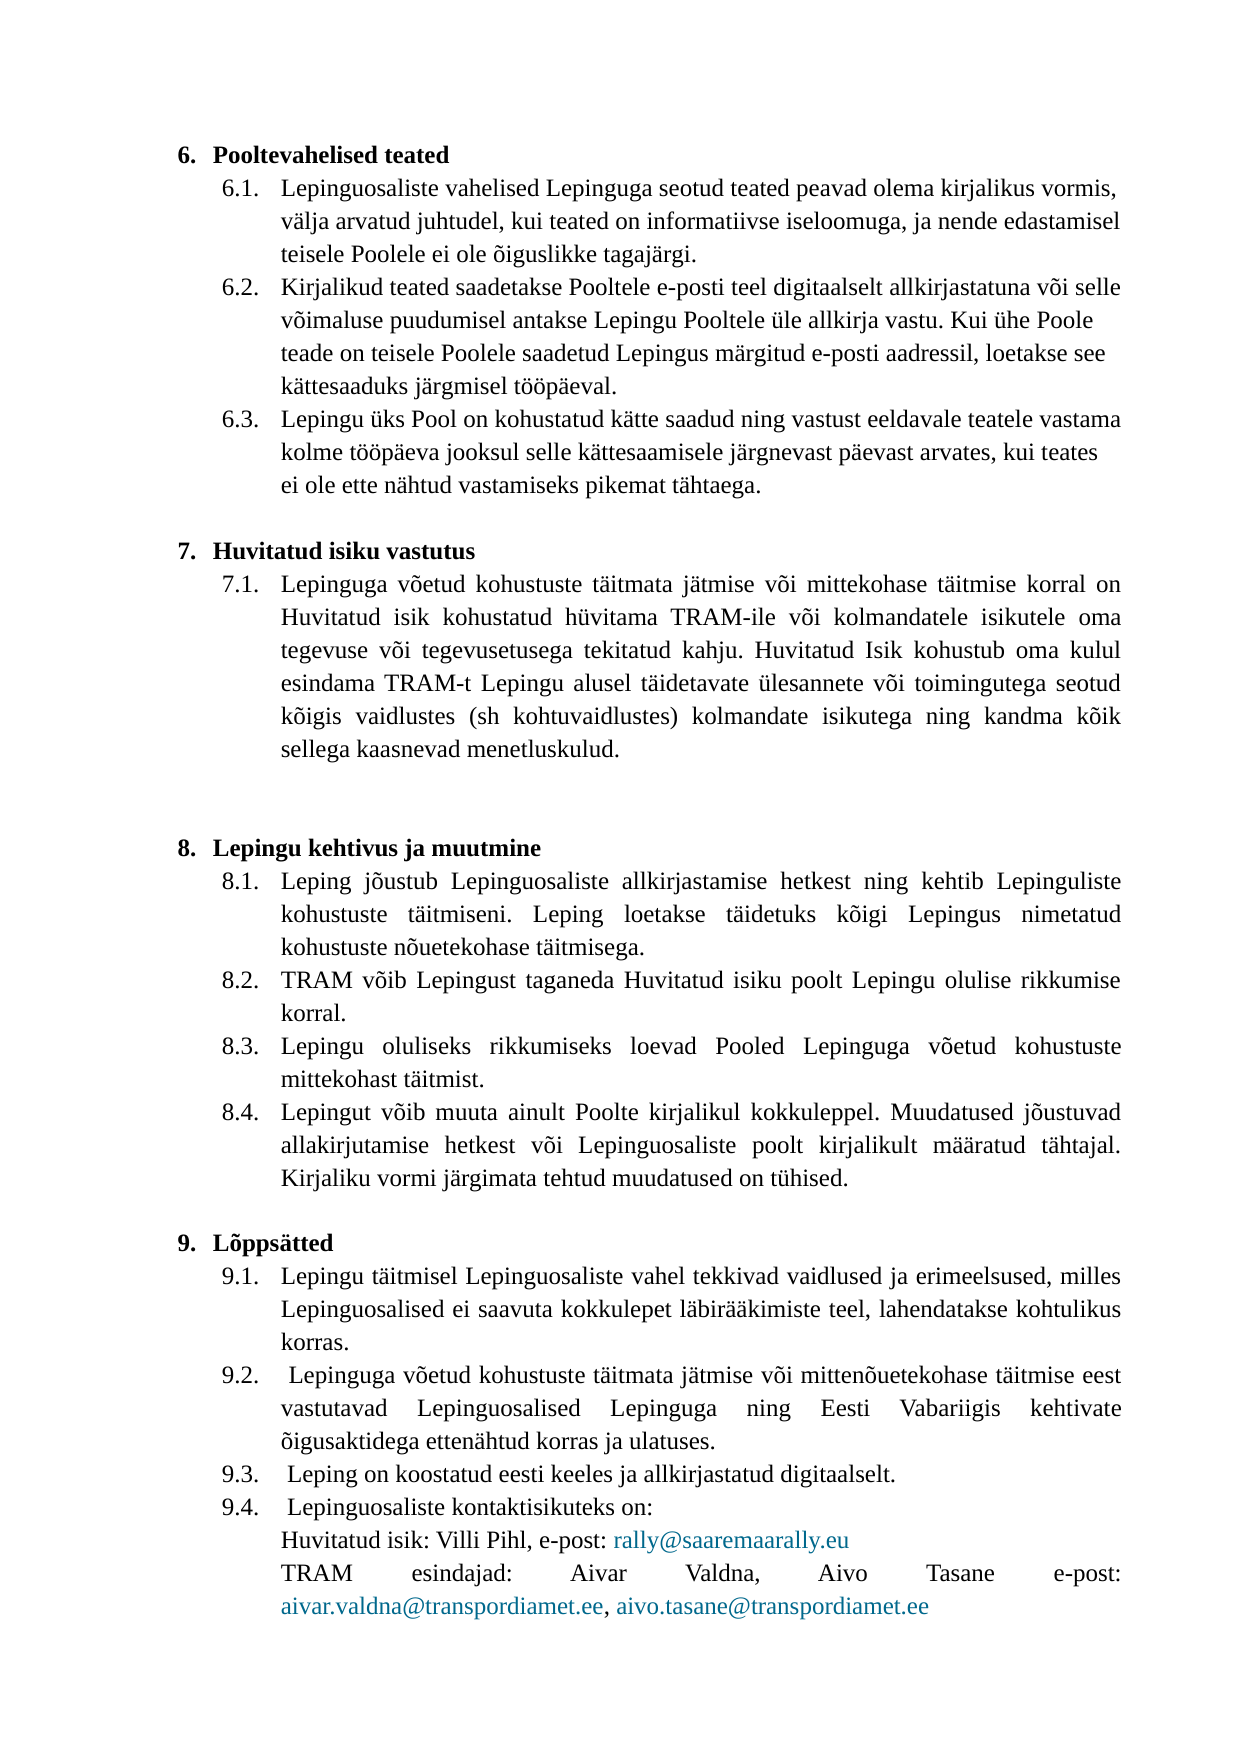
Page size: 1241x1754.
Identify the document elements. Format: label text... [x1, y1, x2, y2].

text 6.3. Lepingu üks Pool on kohustatud kätte saadud ning vastust eeldavale teatele vastama kolme tööpäeva jooksul selle kättesaamisele järgnevast päevast arvates, kui teates ei ole ette nähtud vastamiseks pikemat tähtaega. [222, 404, 1122, 499]
list Pooltevahelised teated [177, 140, 1122, 169]
list Leping on koostatud eesti keeles ja allkirjastatud digitaalselt. [222, 1459, 1122, 1488]
list Lepinguga võetud kohustuste täitmata jätmise või mittenõuetekohase täitmise eest vastutavad Lepinguosalised Lepinguga ning Eesti Vabariigis kehtivate õigusaktidega ettenähtud korras ja ulatuses. [222, 1360, 1122, 1455]
text Huvitatud isik: Villi Pihl, e-post: rally@saaremaarally.eu [281, 1525, 1122, 1554]
list Lepingu täitmisel Lepinguosaliste vahel tekkivad vaidlused ja erimeelsused, milles Lepinguosalised ei saavuta kokkulepet läbirääkimiste teel, lahendatakse kohtulikus korras. [222, 1261, 1122, 1356]
list Lepinguga võetud kohustuste täitmata jätmise või mittekohase täitmise korral on Huvitatud isik kohustatud hüvitama TRAM-ile või kolmandatele isikutele oma tegevuse või tegevusetusega tekitatud kahju. Huvitatud Isik kohustub oma kulul esindama TRAM-t Lepingu alusel täidetavate ülesannete või toimingutega seotud kõigis vaidlustes (sh kohtuvaidlustes) kolmandate isikutega ning kandma kõik sellega kaasnevad menetluskulud. [222, 569, 1122, 763]
text 8.4. Lepingut võib muuta ainult Poolte kirjalikul kokkuleppel. Muudatused jõustuvad allakirjutamise hetkest või Lepinguosaliste poolt kirjalikult määratud tähtajal. Kirjaliku vormi järgimata tehtud muudatused on tühised. [222, 1097, 1122, 1192]
text 8.3. Lepingu oluliseks rikkumiseks loevad Pooled Lepinguga võetud kohustuste mittekohast täitmist. [222, 1031, 1122, 1093]
list Lõppsätted [177, 1228, 1122, 1257]
text 8.2. TRAM võib Lepingust taganeda Huvitatud isiku poolt Lepingu olulise rikkumise korral. [222, 965, 1122, 1027]
list Lepingu kehtivus ja muutmine [177, 833, 1122, 862]
text 6.2. Kirjalikud teated saadetakse Pooltele e-posti teel digitaalselt allkirjastatuna või selle võimaluse puudumisel antakse Lepingu Pooltele üle allkirja vastu. Kui ühe Poole teade on teisele Poolele saadetud Lepingus märgitud e-posti aadressil, loetakse see kättesaaduks järgmisel tööpäeval. [222, 272, 1122, 400]
text TRAM esindajad: Aivar Valdna, Aivo Tasane e-post: aivar.valdna@transpordiamet.ee, aivo.tasane@transpordiamet.ee [281, 1558, 1122, 1620]
text 8.1. Leping jõustub Lepinguosaliste allkirjastamise hetkest ning kehtib Lepinguliste kohustuste täitmiseni. Leping loetakse täidetuks kõigi Lepingus nimetatud kohustuste nõuetekohase täitmisega. [222, 866, 1122, 961]
list Huvitatud isiku vastutus [177, 536, 1122, 565]
text 6.1. Lepinguosaliste vahelised Lepinguga seotud teated peavad olema kirjalikus vormis, välja arvatud juhtudel, kui teated on informatiivse iseloomuga, ja nende edastamisel teisele Poolele ei ole õiguslikke tagajärgi. [222, 173, 1122, 268]
list Lepinguosaliste kontaktisikuteks on: [222, 1492, 1122, 1521]
